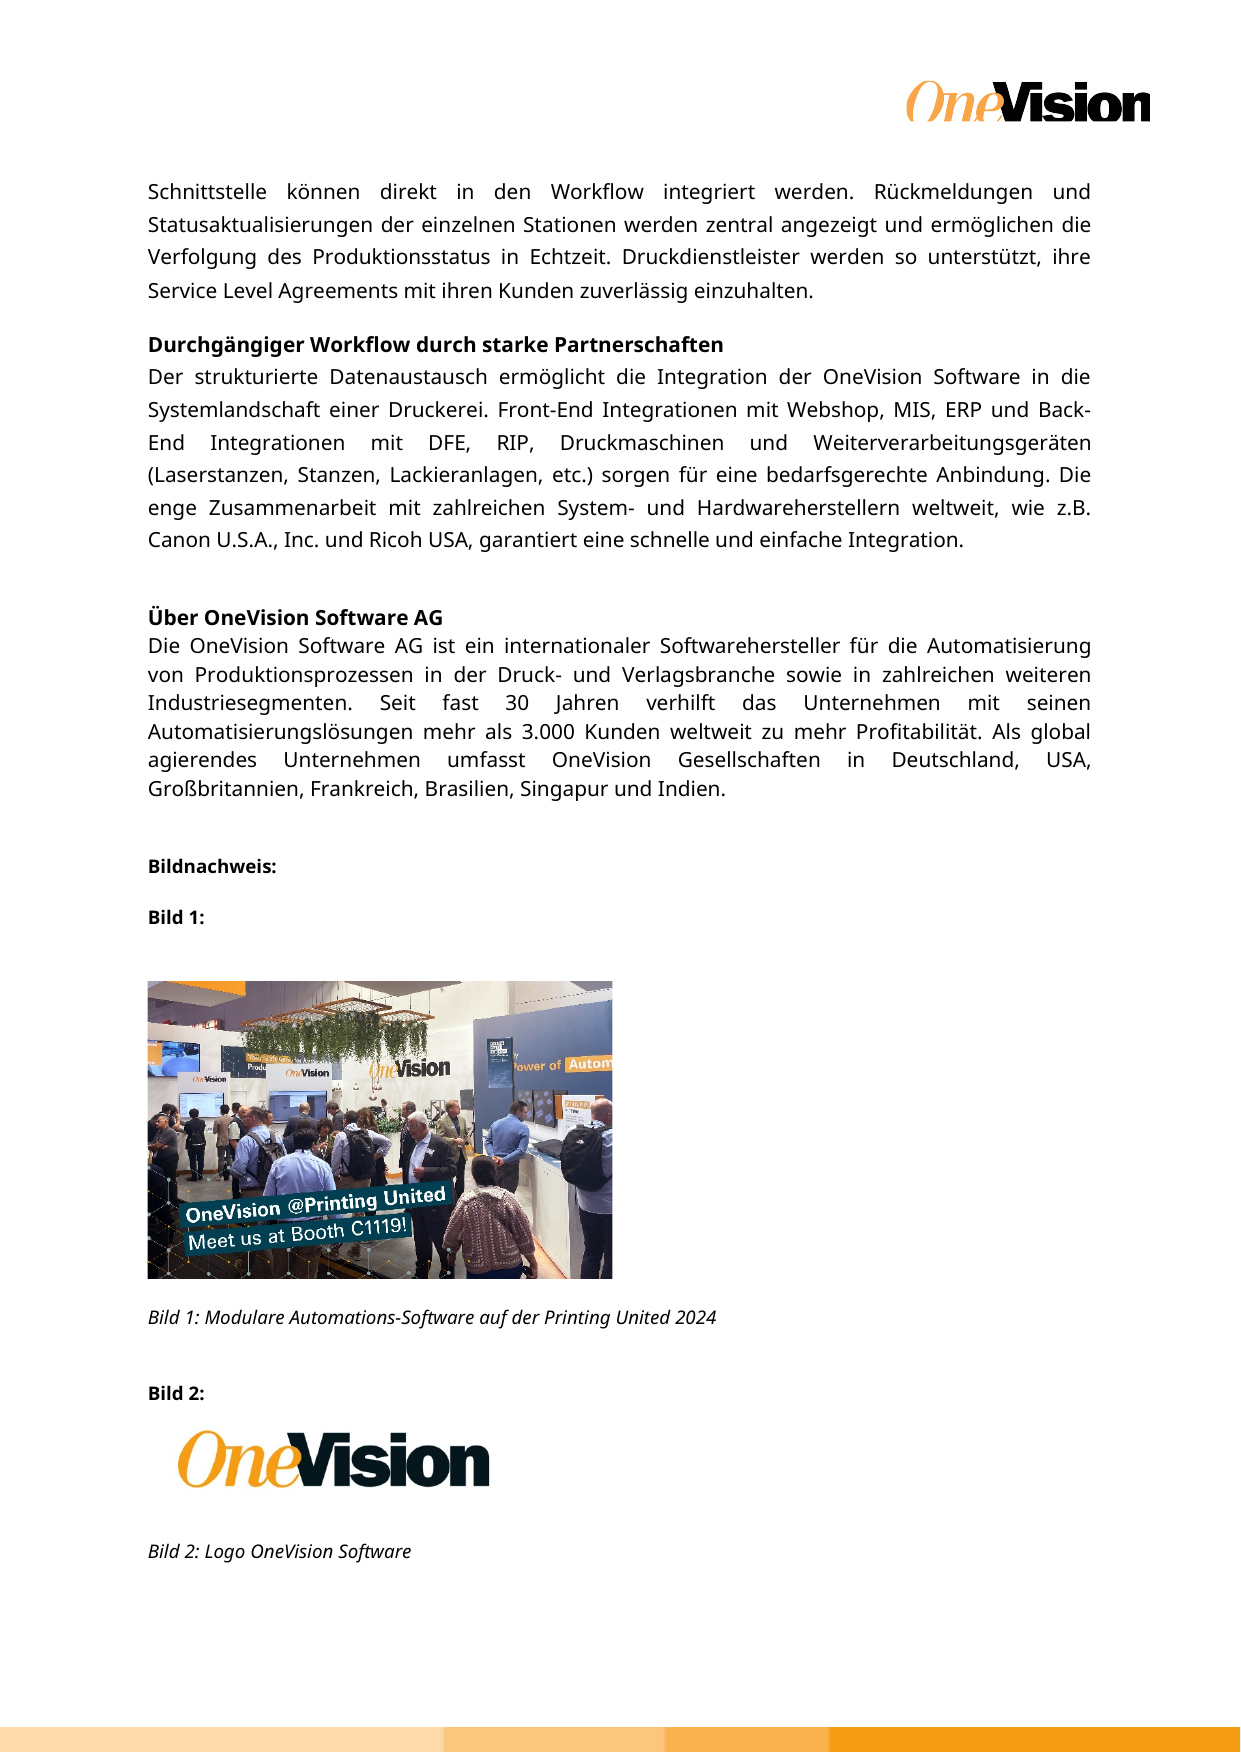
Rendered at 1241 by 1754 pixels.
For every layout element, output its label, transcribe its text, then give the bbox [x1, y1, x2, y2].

picture [147, 1406, 520, 1513]
text Bildnachweis: [148, 853, 1092, 879]
text Über OneVision Software AG [148, 603, 1092, 632]
text Durchgängiger Workflow durch starke Partnerschaften Der strukturierte Datenaustausch ermöglicht die Integration der OneVision Software in die Systemlandschaft einer Druckerei. Front-End Integrationen mit Webshop, MIS, ERP und Back-End Integrationen mit DFE, RIP, Druckmaschinen und Weiterverarbeitungsgeräten (Laserstanzen, Stanzen, Lackieranlagen, etc.) sorgen für eine bedarfsgerechte Anbindung. Die enge Zusammenarbeit mit zahlreichen System- und Hardwareherstellern weltweit, wie z.B. Canon U.S.A., Inc. und Ricoh USA, garantiert eine schnelle und einfache Integration. [148, 330, 1092, 554]
text Bild 1: [148, 904, 1092, 930]
text Bild 2: [148, 1381, 1092, 1406]
text Bild 2: Logo OneVision Software [148, 1538, 1092, 1563]
text Die OneVision Software AG ist ein internationaler Softwarehersteller für die Automatisierung von Produktionsprozessen in der Druck- und Verlagsbranche sowie in zahlreichen weiteren Industriesegmenten. Seit fast 30 Jahren verhilft das Unternehmen mit seinen Automatisierungslösungen mehr als 3.000 Kunden weltweit zu mehr Profitabilität. Als global agierendes Unternehmen umfasst OneVision Gesellschaften in Deutschland, USA, Großbritannien, Frankreich, Brasilien, Singapur und Indien. [148, 632, 1092, 802]
picture [0, 1727, 1241, 1752]
picture [147, 981, 613, 1279]
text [148, 177, 1092, 305]
text Bild 1: Modulare Automations-Software auf der Printing United 2024 [148, 1304, 1092, 1330]
picture [906, 80, 1150, 122]
